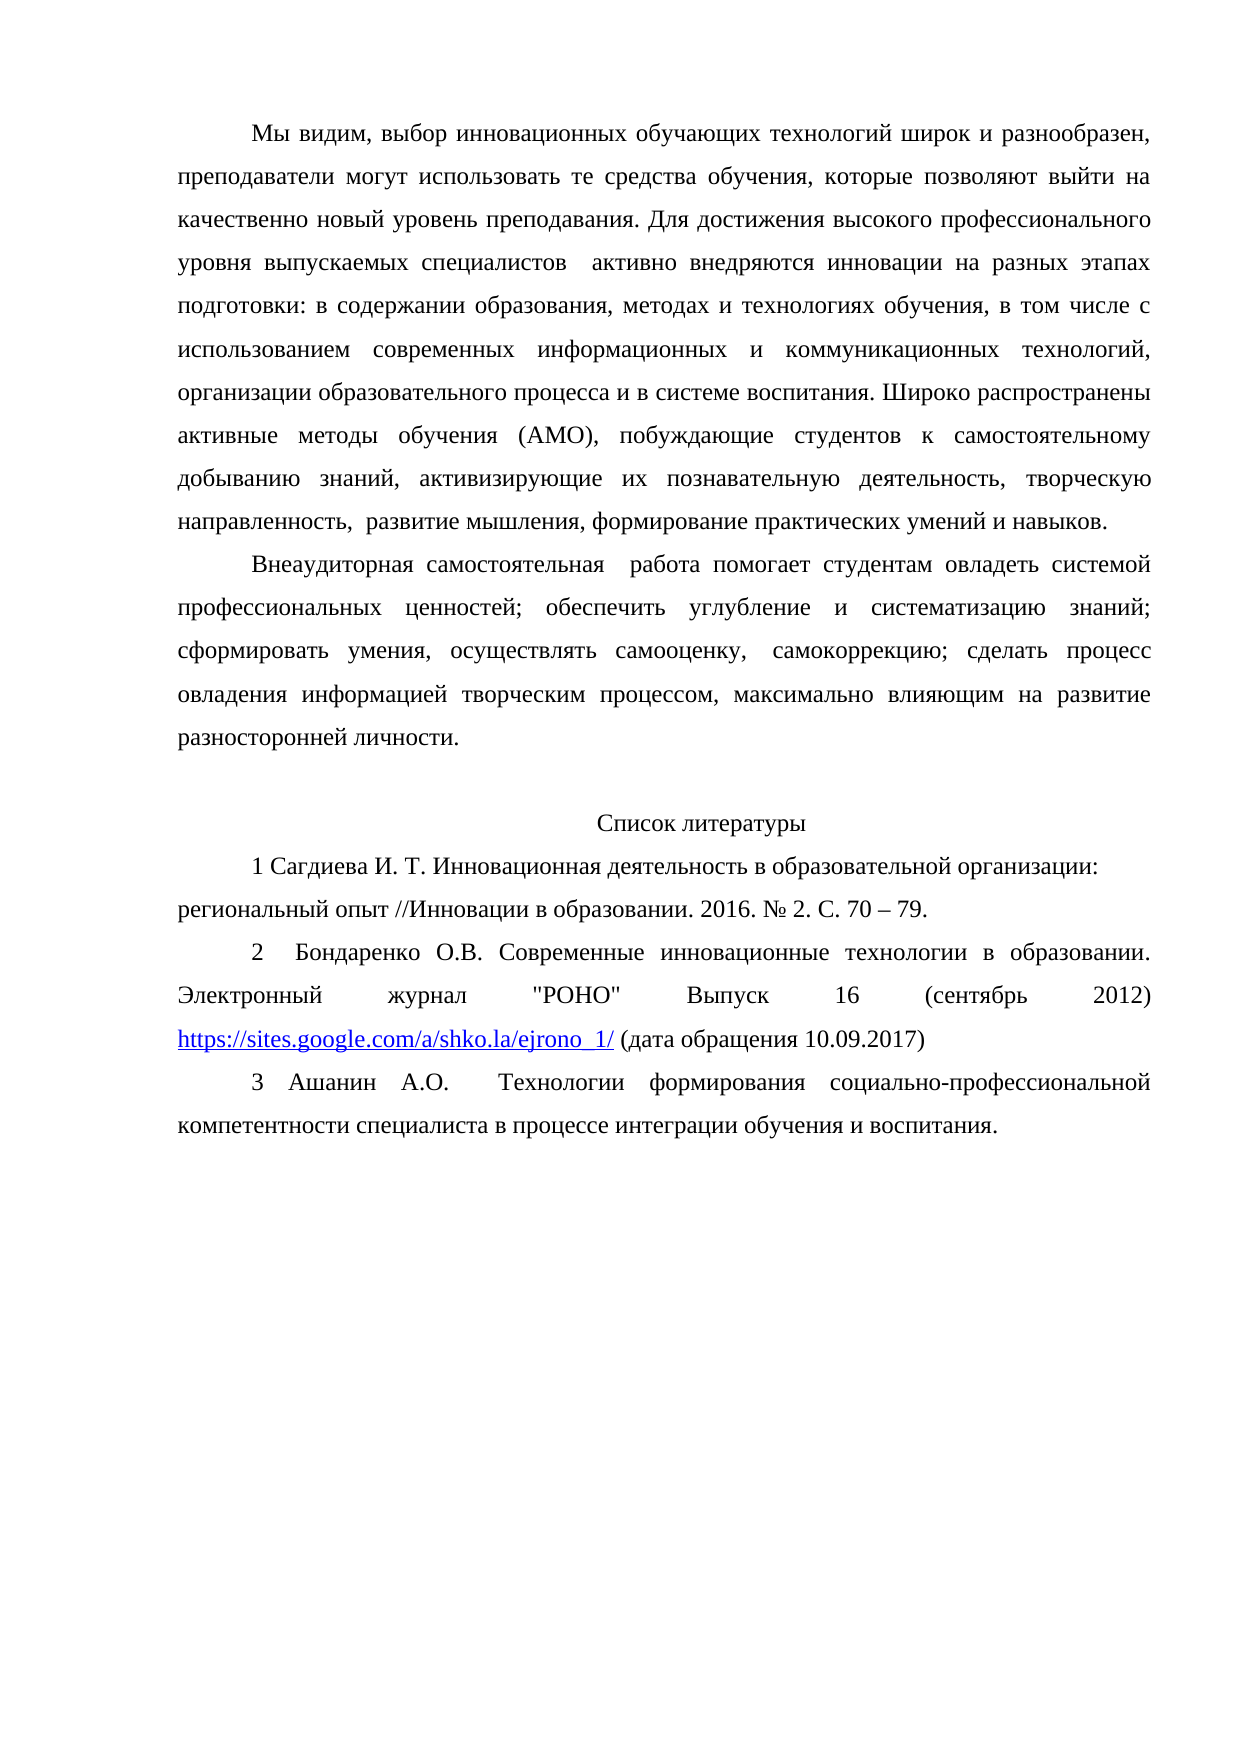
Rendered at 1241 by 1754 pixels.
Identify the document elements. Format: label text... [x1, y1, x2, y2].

text Внеаудиторная самостоятельная работа помогает студентам овладеть системой профессиональных ценностей; обеспечить углубление и систематизацию знаний; сформировать умения, осуществлять самооценку, самокоррекцию; сделать процесс овладения информацией творческим процессом, максимально влияющим на развитие разносторонней личности. [177, 549, 1152, 751]
text 2 Бондаренко О.В. Современные инновационные технологии в образовании. Электронный журнал "РОНО" ‎Выпуск 16 (сентябрь 2012)‎ https://sites.google.com/a/shko.la/ejrono_1/ (дата обращения 10.09.2017) [177, 937, 1152, 1052]
text 1 Сагдиева И. Т. Инновационная деятельность в образовательной организации: [177, 851, 1152, 880]
text Мы видим, выбор инновационных обучающих технологий широк и разнообразен, преподаватели могут использовать те средства обучения, которые позволяют выйти на качественно новый уровень преподавания. Для достижения высокого профессионального уровня выпускаемых специалистов активно внедряются инновации на разных этапах подготовки: в содержании образования, методах и технологиях обучения, в том числе с использованием современных информационных и коммуникационных технологий, организации образовательного процесса и в системе воспитания. Широко распространены активные методы обучения (АМО), побуждающие студентов к самостоятельному добыванию знаний, активизирующие их познавательную деятельность, творческую направленность, развитие мышления, формирование практических умений и навыков. [177, 118, 1152, 535]
text региональный опыт //Инновации в образовании. 2016. № 2. С. 70 – 79. [177, 894, 1152, 923]
text 3 Ашанин А.О. Технологии формирования социально-профессиональной компетентности специалиста в процессе интеграции обучения и воспитания. [177, 1067, 1152, 1139]
text Список литературы [177, 808, 1152, 837]
